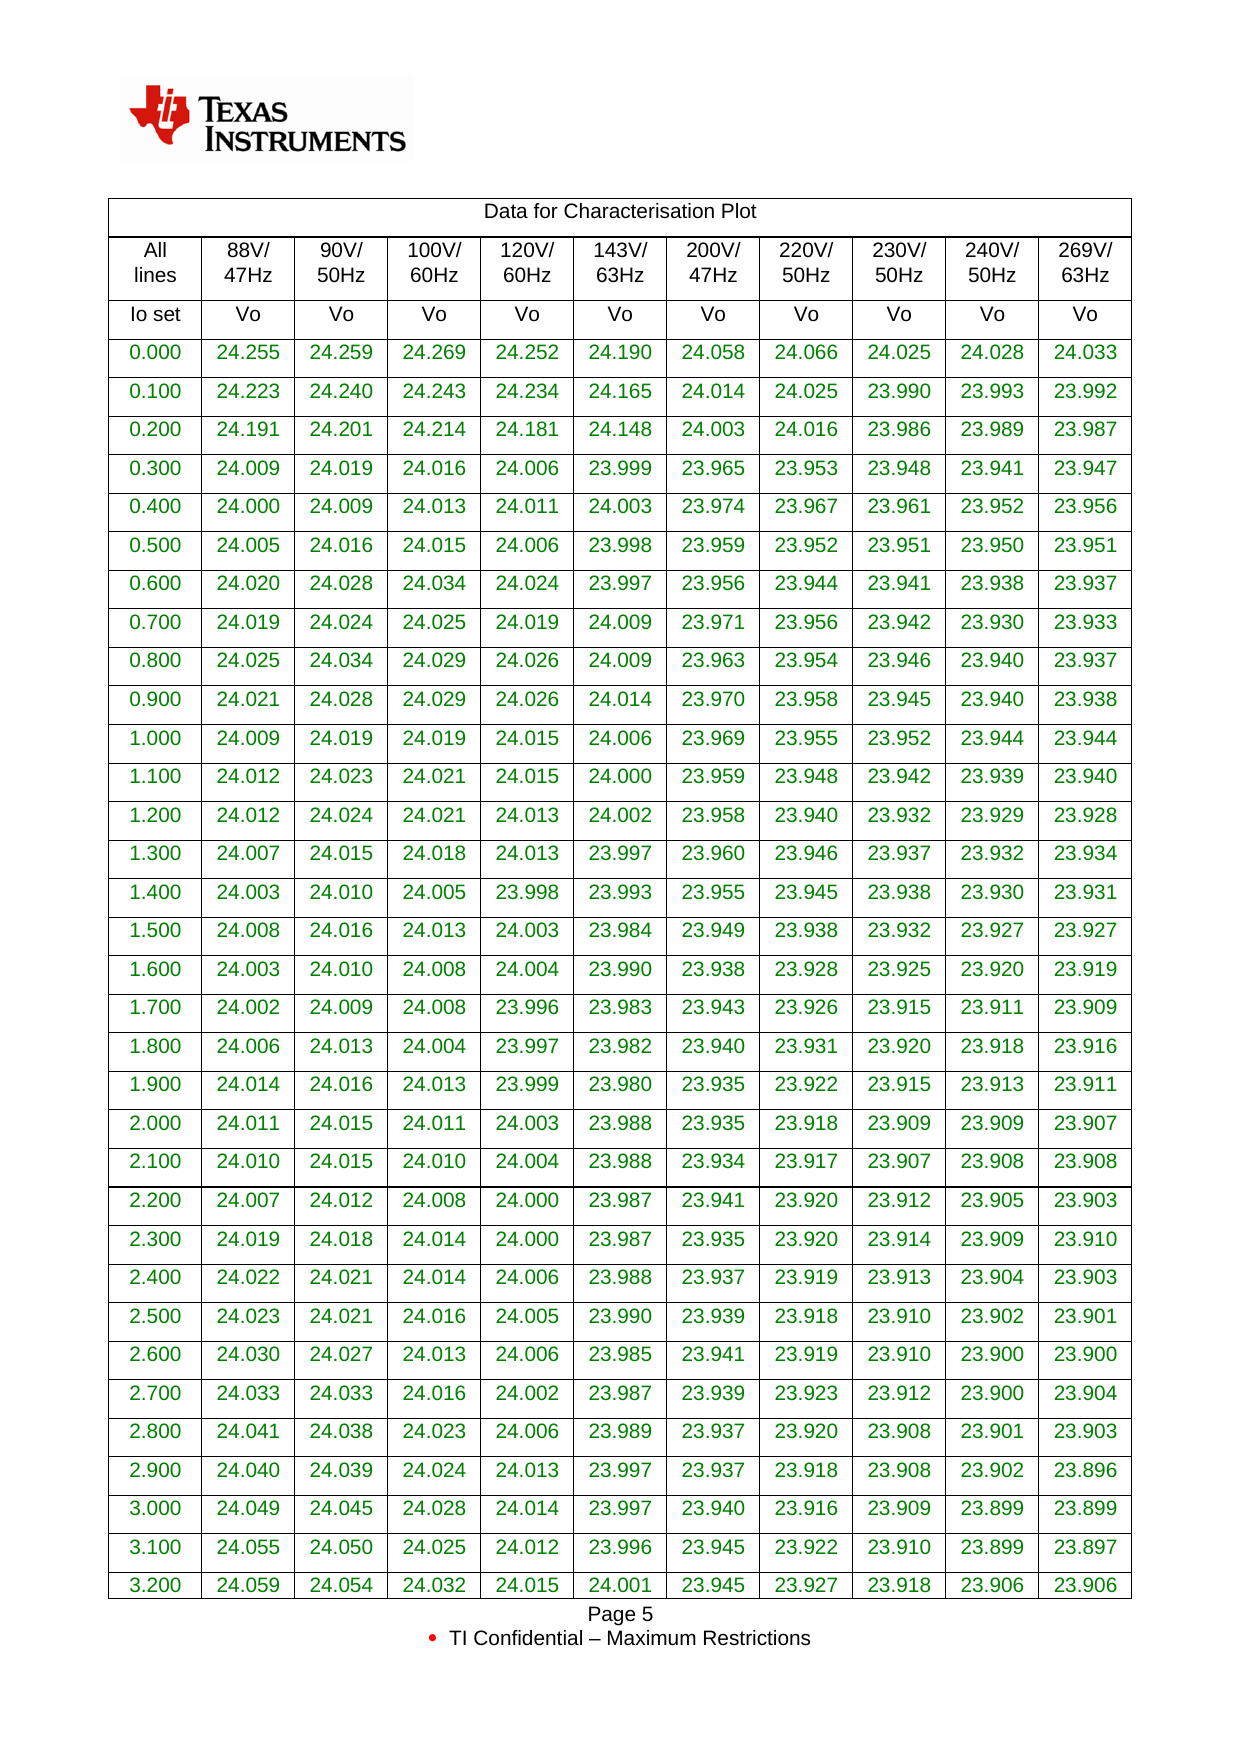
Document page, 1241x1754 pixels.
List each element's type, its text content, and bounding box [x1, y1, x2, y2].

table_cell 24.013 [295, 1033, 387, 1071]
table_cell 24.003 [667, 417, 759, 454]
table_cell 23.911 [946, 995, 1038, 1032]
table_cell 23.912 [853, 1380, 945, 1418]
table_cell 23.965 [667, 455, 759, 493]
table_cell 23.940 [667, 1033, 759, 1071]
table_cell 1.500 [109, 918, 201, 955]
table_cell 24.004 [481, 1149, 573, 1186]
table_cell 23.992 [1039, 378, 1131, 416]
table_cell 24.010 [295, 879, 387, 917]
table_cell 24.040 [202, 1457, 294, 1495]
table_cell 23.903 [1039, 1265, 1131, 1302]
table_cell 23.909 [1039, 995, 1131, 1032]
table_cell 24.008 [202, 918, 294, 955]
table_cell 24.019 [202, 609, 294, 647]
table_cell 23.941 [946, 455, 1038, 493]
table_cell 23.993 [946, 378, 1038, 416]
table_cell 23.996 [574, 1534, 666, 1572]
table_cell 23.922 [760, 1534, 852, 1572]
table_cell 23.958 [760, 686, 852, 724]
table_cell 23.915 [853, 1072, 945, 1109]
table_cell 2.100 [109, 1149, 201, 1186]
table_cell 23.952 [946, 494, 1038, 531]
table_cell 0.700 [109, 609, 201, 647]
table_cell 24.014 [481, 1496, 573, 1533]
table_cell 23.918 [853, 1573, 945, 1598]
table_cell 23.909 [853, 1110, 945, 1148]
table_cell 24.013 [388, 494, 480, 531]
table_cell 24.014 [388, 1226, 480, 1263]
table_cell 24.026 [481, 648, 573, 685]
table_cell 0.500 [109, 532, 201, 570]
table_cell 23.958 [667, 802, 759, 839]
table_cell 3.000 [109, 1496, 201, 1533]
table_cell 23.901 [1039, 1303, 1131, 1341]
table_cell 24.005 [481, 1303, 573, 1341]
table_cell 24.029 [388, 686, 480, 724]
table_cell 23.927 [760, 1573, 852, 1598]
table_cell 23.969 [667, 725, 759, 762]
table_cell 23.935 [667, 1110, 759, 1148]
table_cell 23.935 [667, 1226, 759, 1263]
table_cell 2.300 [109, 1226, 201, 1263]
table_cell 24.049 [202, 1496, 294, 1533]
table_cell 23.945 [667, 1534, 759, 1572]
table_cell 23.911 [1039, 1072, 1131, 1109]
table_cell 23.955 [667, 879, 759, 917]
table_cell 23.948 [760, 764, 852, 801]
table_cell 24.026 [481, 686, 573, 724]
table_cell 23.922 [760, 1072, 852, 1109]
table_cell 24.243 [388, 378, 480, 416]
table_cell 23.900 [1039, 1342, 1131, 1379]
table_cell 23.942 [853, 609, 945, 647]
table_cell 23.944 [1039, 725, 1131, 762]
table_cell 1.400 [109, 879, 201, 917]
table_header Data for Characterisation Plot [109, 199, 1131, 236]
table_cell 23.908 [853, 1419, 945, 1456]
table_cell 2.800 [109, 1419, 201, 1456]
table_cell 23.907 [1039, 1110, 1131, 1148]
table_cell 24.014 [667, 378, 759, 416]
table_cell 24.019 [295, 455, 387, 493]
table_cell 23.915 [853, 995, 945, 1032]
table_cell 2.700 [109, 1380, 201, 1418]
table_cell 90V/50Hz [295, 238, 387, 300]
table_cell 23.999 [481, 1072, 573, 1109]
table_cell 24.015 [295, 1149, 387, 1186]
table_cell 23.908 [1039, 1149, 1131, 1186]
table_cell 23.910 [853, 1303, 945, 1341]
table_cell 24.214 [388, 417, 480, 454]
table_cell 23.989 [946, 417, 1038, 454]
table_cell 24.034 [388, 571, 480, 608]
picture [120, 75, 414, 162]
table_cell 2.600 [109, 1342, 201, 1379]
table_cell 23.963 [667, 648, 759, 685]
table_cell 0.600 [109, 571, 201, 608]
table_cell 24.025 [202, 648, 294, 685]
table_cell 1.700 [109, 995, 201, 1032]
table_cell 23.999 [574, 455, 666, 493]
table_cell 23.900 [946, 1342, 1038, 1379]
table_cell 23.997 [574, 571, 666, 608]
table_cell 23.990 [853, 378, 945, 416]
table_cell 24.006 [481, 1419, 573, 1456]
table_cell 23.959 [667, 764, 759, 801]
table_cell 23.934 [1039, 841, 1131, 878]
table_cell Vo [202, 301, 294, 338]
table_cell 23.967 [760, 494, 852, 531]
table_cell 23.918 [760, 1303, 852, 1341]
table_cell 23.930 [946, 609, 1038, 647]
table_cell 24.028 [295, 571, 387, 608]
table_cell 24.018 [388, 841, 480, 878]
table_cell 23.959 [667, 532, 759, 570]
table_cell 23.913 [946, 1072, 1038, 1109]
table_cell 24.008 [388, 995, 480, 1032]
table_cell 24.009 [202, 725, 294, 762]
table_cell 23.940 [946, 686, 1038, 724]
table_cell 24.025 [853, 340, 945, 377]
table_cell 23.954 [760, 648, 852, 685]
table_cell 2.500 [109, 1303, 201, 1341]
table_cell 23.938 [760, 918, 852, 955]
table_cell 23.944 [946, 725, 1038, 762]
table_cell 24.024 [481, 571, 573, 608]
table_cell 24.023 [388, 1419, 480, 1456]
table_cell 23.956 [1039, 494, 1131, 531]
table_cell 23.948 [853, 455, 945, 493]
table_cell 23.919 [760, 1342, 852, 1379]
table_cell 24.033 [1039, 340, 1131, 377]
table_cell 23.900 [946, 1380, 1038, 1418]
table_cell 23.903 [1039, 1188, 1131, 1225]
table_cell 23.899 [1039, 1496, 1131, 1533]
table_cell 24.000 [481, 1188, 573, 1225]
table_cell 23.980 [574, 1072, 666, 1109]
table_cell 23.960 [667, 841, 759, 878]
table_cell 24.006 [481, 455, 573, 493]
table_cell 23.985 [574, 1342, 666, 1379]
table_cell 24.019 [295, 725, 387, 762]
table_cell 24.004 [481, 956, 573, 994]
table_cell 24.201 [295, 417, 387, 454]
table_cell 24.005 [202, 532, 294, 570]
table_cell 24.023 [202, 1303, 294, 1341]
table_cell 24.259 [295, 340, 387, 377]
table_cell 24.002 [574, 802, 666, 839]
table_cell Vo [574, 301, 666, 338]
table_cell 143V/63Hz [574, 238, 666, 300]
table_cell 24.018 [295, 1226, 387, 1263]
table_cell 23.945 [853, 686, 945, 724]
table_cell 24.010 [388, 1149, 480, 1186]
table_cell 24.033 [202, 1380, 294, 1418]
table_cell 24.013 [388, 1072, 480, 1109]
table_cell 240V/50Hz [946, 238, 1038, 300]
table_cell 23.929 [946, 802, 1038, 839]
table_cell 2.200 [109, 1188, 201, 1225]
table_cell 23.987 [1039, 417, 1131, 454]
table_cell 24.016 [295, 918, 387, 955]
table_cell 24.011 [388, 1110, 480, 1148]
table_cell 100V/60Hz [388, 238, 480, 300]
table_cell 23.896 [1039, 1457, 1131, 1495]
table_cell 24.024 [295, 609, 387, 647]
table_cell 24.015 [295, 1110, 387, 1148]
table_cell 24.016 [388, 1303, 480, 1341]
table_cell 23.952 [853, 725, 945, 762]
table_cell 24.032 [388, 1573, 480, 1598]
table_cell 0.200 [109, 417, 201, 454]
table_cell 24.190 [574, 340, 666, 377]
table_cell 23.955 [760, 725, 852, 762]
table_cell 220V/50Hz [760, 238, 852, 300]
table_cell 23.938 [946, 571, 1038, 608]
table_cell 23.998 [574, 532, 666, 570]
table_cell 24.015 [481, 1573, 573, 1598]
table_cell 24.025 [760, 378, 852, 416]
table_cell 24.024 [388, 1457, 480, 1495]
table_cell 24.012 [202, 764, 294, 801]
table_cell 23.928 [1039, 802, 1131, 839]
table_cell 3.100 [109, 1534, 201, 1572]
table_cell Vo [1039, 301, 1131, 338]
table_cell 23.938 [667, 956, 759, 994]
table_cell 23.908 [946, 1149, 1038, 1186]
table_cell Vo [388, 301, 480, 338]
table_cell 24.025 [388, 609, 480, 647]
table_cell Vo [760, 301, 852, 338]
table_cell 1.300 [109, 841, 201, 878]
table_cell 23.937 [1039, 648, 1131, 685]
table_cell 23.940 [667, 1496, 759, 1533]
table_cell 24.252 [481, 340, 573, 377]
table_cell 23.920 [946, 956, 1038, 994]
table_cell 23.902 [946, 1457, 1038, 1495]
table_cell 0.800 [109, 648, 201, 685]
table_cell 24.020 [202, 571, 294, 608]
table_cell 23.935 [667, 1072, 759, 1109]
table_cell 23.919 [760, 1265, 852, 1302]
table_cell 24.021 [388, 802, 480, 839]
table_cell 23.926 [760, 995, 852, 1032]
table_cell 1.800 [109, 1033, 201, 1071]
table_cell 23.910 [853, 1534, 945, 1572]
table_cell 23.927 [946, 918, 1038, 955]
table_cell 24.014 [202, 1072, 294, 1109]
table_cell 0.400 [109, 494, 201, 531]
table_cell 120V/60Hz [481, 238, 573, 300]
table_cell 23.939 [667, 1380, 759, 1418]
table_cell 23.986 [853, 417, 945, 454]
table_cell 23.990 [574, 956, 666, 994]
table_cell 24.240 [295, 378, 387, 416]
table_cell Vo [295, 301, 387, 338]
table_cell 24.033 [295, 1380, 387, 1418]
table_cell 23.897 [1039, 1534, 1131, 1572]
table_cell 24.191 [202, 417, 294, 454]
table_cell 23.988 [574, 1110, 666, 1148]
table_cell 24.000 [481, 1226, 573, 1263]
table_cell 24.012 [202, 802, 294, 839]
table_cell 24.010 [202, 1149, 294, 1186]
table_cell 23.928 [760, 956, 852, 994]
table_cell 23.940 [946, 648, 1038, 685]
table_cell 23.917 [760, 1149, 852, 1186]
table_cell 23.951 [1039, 532, 1131, 570]
table_cell 24.013 [481, 841, 573, 878]
table_cell 24.015 [481, 725, 573, 762]
table_cell 23.956 [667, 571, 759, 608]
table_cell 0.100 [109, 378, 201, 416]
table_cell 24.015 [481, 764, 573, 801]
table_cell 24.003 [481, 918, 573, 955]
table_cell 23.920 [760, 1419, 852, 1456]
table_cell 3.200 [109, 1573, 201, 1598]
table_cell 23.952 [760, 532, 852, 570]
table_cell 23.899 [946, 1496, 1038, 1533]
table_cell 23.930 [946, 879, 1038, 917]
table_cell 23.947 [1039, 455, 1131, 493]
table_cell 24.011 [202, 1110, 294, 1148]
table_cell 24.255 [202, 340, 294, 377]
table_cell 23.937 [667, 1457, 759, 1495]
table_cell 23.906 [946, 1573, 1038, 1598]
table_cell 23.989 [574, 1419, 666, 1456]
table_cell 24.021 [295, 1303, 387, 1341]
table_cell 1.900 [109, 1072, 201, 1109]
table_cell 23.939 [667, 1303, 759, 1341]
table_cell 24.016 [388, 1380, 480, 1418]
table_cell 23.910 [853, 1342, 945, 1379]
table_cell 24.009 [574, 609, 666, 647]
table_cell 24.006 [481, 532, 573, 570]
table_cell Vo [481, 301, 573, 338]
table_cell 23.940 [760, 802, 852, 839]
table_cell 24.016 [295, 1072, 387, 1109]
table_cell 24.023 [295, 764, 387, 801]
table_cell 23.909 [853, 1496, 945, 1533]
table_cell 23.920 [760, 1226, 852, 1263]
table_cell 23.912 [853, 1188, 945, 1225]
table_cell 23.998 [481, 879, 573, 917]
table_cell Vo [667, 301, 759, 338]
table_cell 23.982 [574, 1033, 666, 1071]
table_cell 24.009 [295, 494, 387, 531]
table_cell 23.997 [481, 1033, 573, 1071]
table_cell 24.012 [295, 1188, 387, 1225]
table_cell 23.946 [853, 648, 945, 685]
table_cell 24.027 [295, 1342, 387, 1379]
table_cell 1.200 [109, 802, 201, 839]
table_cell 24.009 [202, 455, 294, 493]
table_cell 23.990 [574, 1303, 666, 1341]
table_cell 23.903 [1039, 1419, 1131, 1456]
table_cell 23.949 [667, 918, 759, 955]
table_cell 24.038 [295, 1419, 387, 1456]
table_cell 23.988 [574, 1149, 666, 1186]
table_cell 24.000 [202, 494, 294, 531]
table_cell 24.022 [202, 1265, 294, 1302]
table_cell 230V/50Hz [853, 238, 945, 300]
table_cell 24.059 [202, 1573, 294, 1598]
table_cell 24.029 [388, 648, 480, 685]
table_cell 24.021 [388, 764, 480, 801]
table_cell 23.946 [760, 841, 852, 878]
table_cell 24.002 [202, 995, 294, 1032]
table_cell 24.006 [202, 1033, 294, 1071]
table_cell 23.905 [946, 1188, 1038, 1225]
table_cell 23.913 [853, 1265, 945, 1302]
table_cell 24.019 [202, 1226, 294, 1263]
table_cell 23.904 [1039, 1380, 1131, 1418]
table_cell 1.100 [109, 764, 201, 801]
table_cell 24.014 [574, 686, 666, 724]
table_cell 2.400 [109, 1265, 201, 1302]
table_cell 24.024 [295, 802, 387, 839]
table_cell 24.039 [295, 1457, 387, 1495]
table_cell 23.950 [946, 532, 1038, 570]
table_cell 23.987 [574, 1188, 666, 1225]
table_cell 23.937 [667, 1265, 759, 1302]
table_cell 23.961 [853, 494, 945, 531]
table_cell 23.945 [760, 879, 852, 917]
table_cell 24.008 [388, 956, 480, 994]
table_cell 24.016 [388, 455, 480, 493]
table_cell 23.914 [853, 1226, 945, 1263]
table_cell 24.006 [481, 1265, 573, 1302]
table_cell 23.908 [853, 1457, 945, 1495]
table_cell 24.003 [202, 956, 294, 994]
table_cell 24.012 [481, 1534, 573, 1572]
table_cell 24.003 [574, 494, 666, 531]
table_cell 24.148 [574, 417, 666, 454]
table_cell 23.907 [853, 1149, 945, 1186]
table_cell 23.939 [946, 764, 1038, 801]
table_cell 23.899 [946, 1534, 1038, 1572]
table_cell 23.938 [853, 879, 945, 917]
table_cell 23.901 [946, 1419, 1038, 1456]
table_cell 23.971 [667, 609, 759, 647]
table_cell 24.045 [295, 1496, 387, 1533]
table_cell 24.181 [481, 417, 573, 454]
table_cell 23.937 [667, 1419, 759, 1456]
table_cell 24.006 [574, 725, 666, 762]
table_cell 23.974 [667, 494, 759, 531]
table_cell 24.028 [388, 1496, 480, 1533]
table_cell Io set [109, 301, 201, 338]
table_cell 24.019 [388, 725, 480, 762]
table_cell 23.931 [760, 1033, 852, 1071]
table_cell 23.927 [1039, 918, 1131, 955]
table_cell 24.234 [481, 378, 573, 416]
table_cell Vo [946, 301, 1038, 338]
table_cell 24.269 [388, 340, 480, 377]
table_cell 23.934 [667, 1149, 759, 1186]
table_cell 2.000 [109, 1110, 201, 1148]
table_cell Vo [853, 301, 945, 338]
table_cell 24.025 [388, 1534, 480, 1572]
table_cell 24.058 [667, 340, 759, 377]
table_cell 24.021 [202, 686, 294, 724]
table_cell 24.034 [295, 648, 387, 685]
table_cell 23.945 [667, 1573, 759, 1598]
table_cell 24.165 [574, 378, 666, 416]
table_cell 23.941 [667, 1188, 759, 1225]
table_cell 23.953 [760, 455, 852, 493]
table_cell 0.000 [109, 340, 201, 377]
table_cell 24.003 [202, 879, 294, 917]
table_cell 23.970 [667, 686, 759, 724]
table_cell 23.916 [760, 1496, 852, 1533]
table_cell 23.918 [946, 1033, 1038, 1071]
table_cell 24.009 [574, 648, 666, 685]
table_cell 23.987 [574, 1226, 666, 1263]
table_cell 23.937 [853, 841, 945, 878]
table_cell 24.013 [481, 1457, 573, 1495]
table_cell 23.984 [574, 918, 666, 955]
table_cell 23.933 [1039, 609, 1131, 647]
table_cell 2.900 [109, 1457, 201, 1495]
table_cell 24.001 [574, 1573, 666, 1598]
table_cell 24.030 [202, 1342, 294, 1379]
table_cell 24.000 [574, 764, 666, 801]
table_cell 23.931 [1039, 879, 1131, 917]
table_cell 23.951 [853, 532, 945, 570]
table_cell 23.993 [574, 879, 666, 917]
table_cell 23.918 [760, 1457, 852, 1495]
table_cell 23.919 [1039, 956, 1131, 994]
table_cell 23.938 [1039, 686, 1131, 724]
table_cell All lines [109, 238, 201, 300]
table_cell 23.987 [574, 1380, 666, 1418]
table_cell 23.932 [853, 918, 945, 955]
table_cell 24.016 [295, 532, 387, 570]
table_cell 0.300 [109, 455, 201, 493]
table_cell 200V/47Hz [667, 238, 759, 300]
table_cell 24.007 [202, 841, 294, 878]
table_cell 24.050 [295, 1534, 387, 1572]
table_cell 24.055 [202, 1534, 294, 1572]
table_cell 23.956 [760, 609, 852, 647]
table_cell 23.925 [853, 956, 945, 994]
table_cell 0.900 [109, 686, 201, 724]
table_cell 23.932 [946, 841, 1038, 878]
table_cell 23.910 [1039, 1226, 1131, 1263]
table_cell 269V/63Hz [1039, 238, 1131, 300]
table_cell 24.019 [481, 609, 573, 647]
table_cell 23.920 [760, 1188, 852, 1225]
table_cell 24.006 [481, 1342, 573, 1379]
table_cell 24.002 [481, 1380, 573, 1418]
table_cell 23.941 [853, 571, 945, 608]
table_cell 23.983 [574, 995, 666, 1032]
table_cell 23.902 [946, 1303, 1038, 1341]
table_cell 24.003 [481, 1110, 573, 1148]
table_cell 24.005 [388, 879, 480, 917]
table_cell 24.066 [760, 340, 852, 377]
table_cell 23.923 [760, 1380, 852, 1418]
table_cell 24.013 [388, 1342, 480, 1379]
table_cell 24.009 [295, 995, 387, 1032]
table_cell 24.008 [388, 1188, 480, 1225]
table_cell 23.997 [574, 1457, 666, 1495]
table_cell 23.940 [1039, 764, 1131, 801]
table_cell 24.013 [388, 918, 480, 955]
table_cell 23.904 [946, 1265, 1038, 1302]
table_cell 24.004 [388, 1033, 480, 1071]
table_cell 23.920 [853, 1033, 945, 1071]
table_cell 24.015 [295, 841, 387, 878]
table_cell 23.944 [760, 571, 852, 608]
table_cell 24.223 [202, 378, 294, 416]
table_cell 24.007 [202, 1188, 294, 1225]
table_cell 23.932 [853, 802, 945, 839]
table_cell 23.916 [1039, 1033, 1131, 1071]
table_cell 24.014 [388, 1265, 480, 1302]
table_cell 24.011 [481, 494, 573, 531]
table_cell 23.909 [946, 1226, 1038, 1263]
table_cell 24.028 [295, 686, 387, 724]
table_cell 23.906 [1039, 1573, 1131, 1598]
table_cell 23.997 [574, 1496, 666, 1533]
table_cell 24.021 [295, 1265, 387, 1302]
table_cell 24.041 [202, 1419, 294, 1456]
table_cell 24.015 [388, 532, 480, 570]
table_cell 23.918 [760, 1110, 852, 1148]
table_cell 23.909 [946, 1110, 1038, 1148]
table_cell 23.943 [667, 995, 759, 1032]
table_cell 24.028 [946, 340, 1038, 377]
table_cell 24.016 [760, 417, 852, 454]
table_cell 23.988 [574, 1265, 666, 1302]
table_cell 23.996 [481, 995, 573, 1032]
table_cell 88V/47Hz [202, 238, 294, 300]
table_cell 23.942 [853, 764, 945, 801]
table_cell 1.600 [109, 956, 201, 994]
table_cell 23.941 [667, 1342, 759, 1379]
table_cell 1.000 [109, 725, 201, 762]
table_cell 24.054 [295, 1573, 387, 1598]
table_cell 24.013 [481, 802, 573, 839]
table_cell 24.010 [295, 956, 387, 994]
table_cell 23.937 [1039, 571, 1131, 608]
table_cell 23.997 [574, 841, 666, 878]
